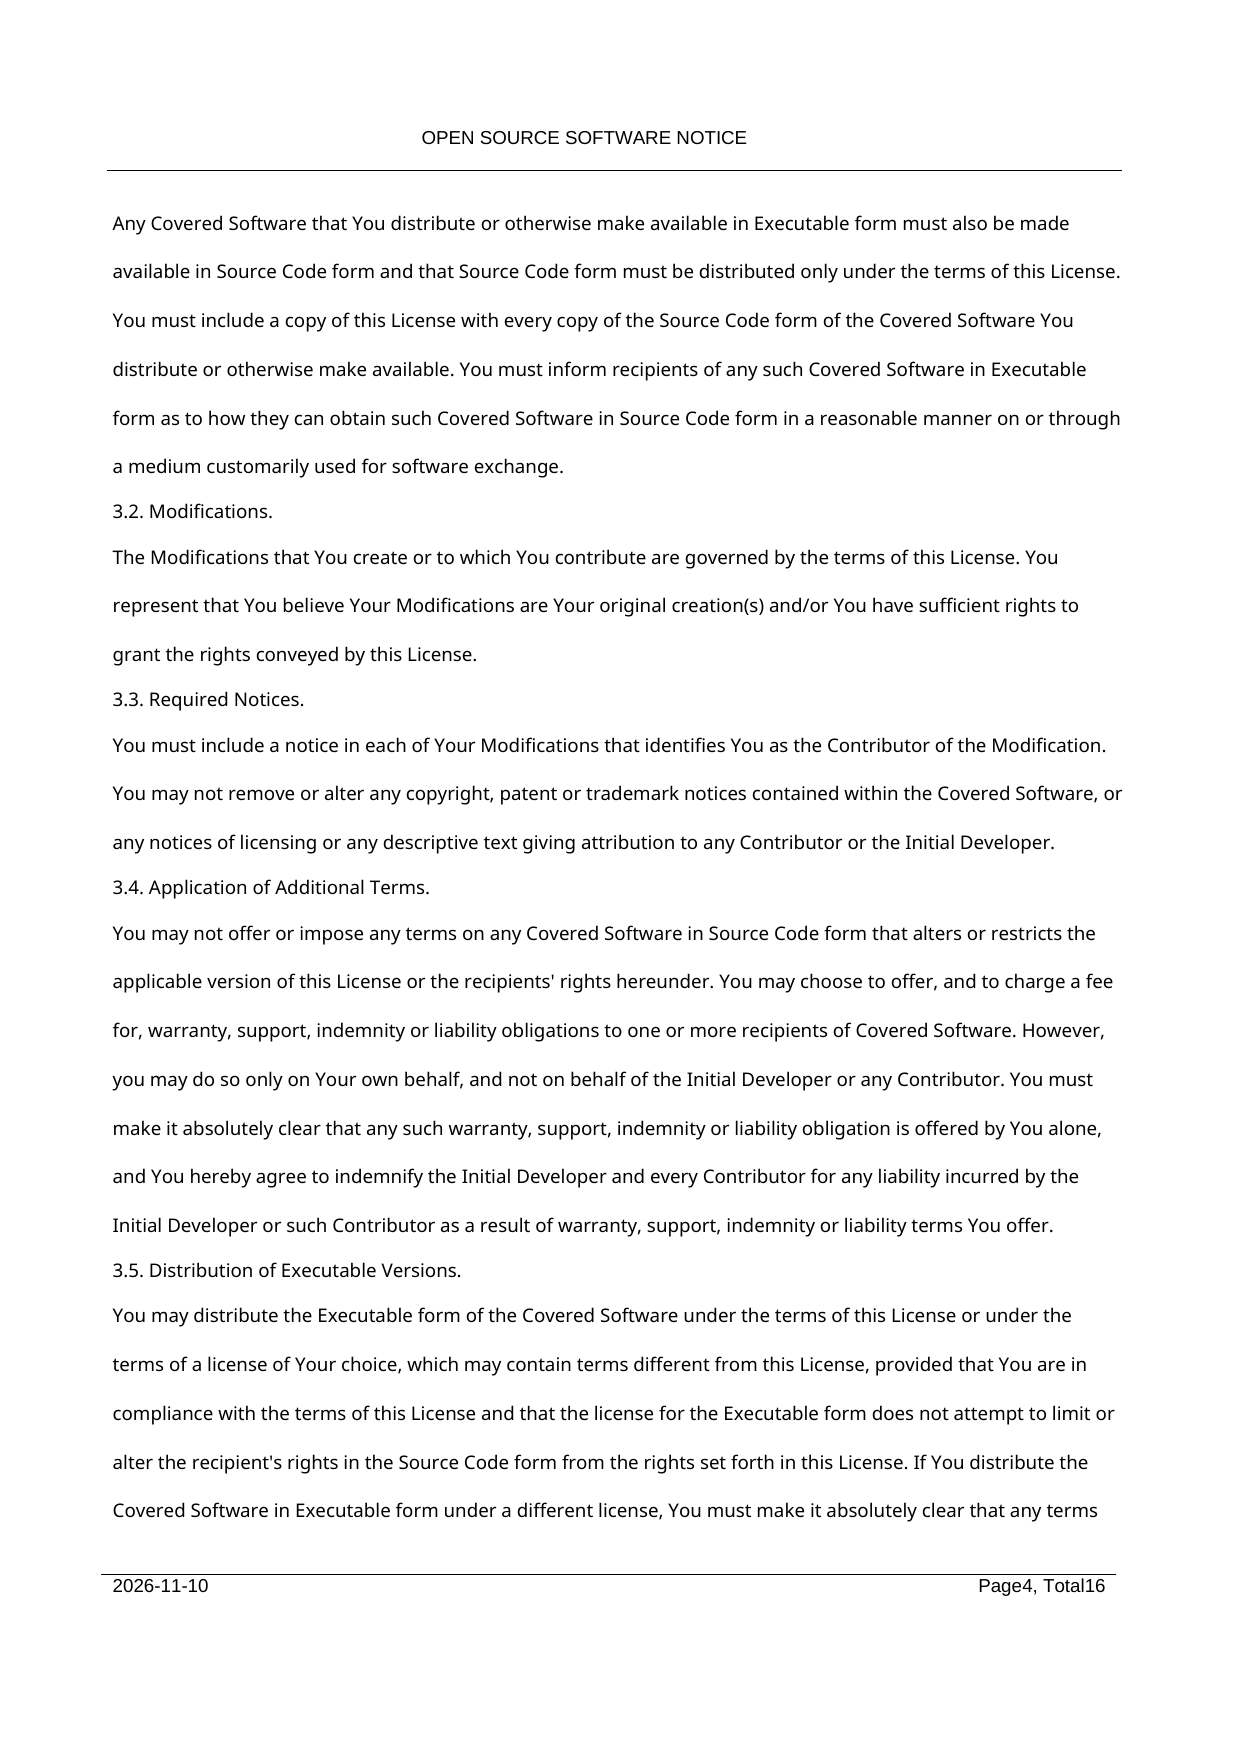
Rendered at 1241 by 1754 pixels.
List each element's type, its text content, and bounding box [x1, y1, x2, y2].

text The Modifications that You create or to which You contribute are governed by the terms of this License. You represent that You believe Your Modifications are Your original creation(s) and/or You have sufficient rights to grant the rights conveyed by this License. [112, 541, 1128, 671]
text You may not offer or impose any terms on any Covered Software in Source Code form that alters or restricts the applicable version of this License or the recipients' rights hereunder. You may choose to offer, and to charge a fee for, warranty, support, indemnity or liability obligations to one or more recipients of Covered Software. However, you may do so only on Your own behalf, and not on behalf of the Initial Developer or any Contributor. You must make it absolutely clear that any such warranty, support, indemnity or liability obligation is offered by You alone, and You hereby agree to indemnify the Initial Developer and every Contributor for any liability incurred by the Initial Developer or such Contributor as a result of warranty, support, indemnity or liability terms You offer. [112, 916, 1128, 1241]
text 3.5. Distribution of Executable Versions. [112, 1254, 1128, 1287]
text 3.4. Application of Additional Terms. [112, 871, 1128, 904]
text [112, 1299, 1128, 1527]
text Any Covered Software that You distribute or otherwise make available in Executable form must also be made available in Source Code form and that Source Code form must be distributed only under the terms of this License. You must include a copy of this License with every copy of the Source Code form of the Covered Software You distribute or otherwise make available. You must inform recipients of any such Covered Software in Executable form as to how they can obtain such Covered Software in Source Code form in a reasonable manner on or through a medium customarily used for software exchange. [112, 206, 1128, 483]
text 3.2. Modifications. [112, 495, 1128, 528]
text 3.3. Required Notices. [112, 683, 1128, 716]
text You must include a notice in each of Your Modifications that identifies You as the Contributor of the Modification. You may not remove or alter any copyright, patent or trademark notices contained within the Covered Software, or any notices of licensing or any descriptive text giving attribution to any Contributor or the Initial Developer. [112, 728, 1128, 858]
